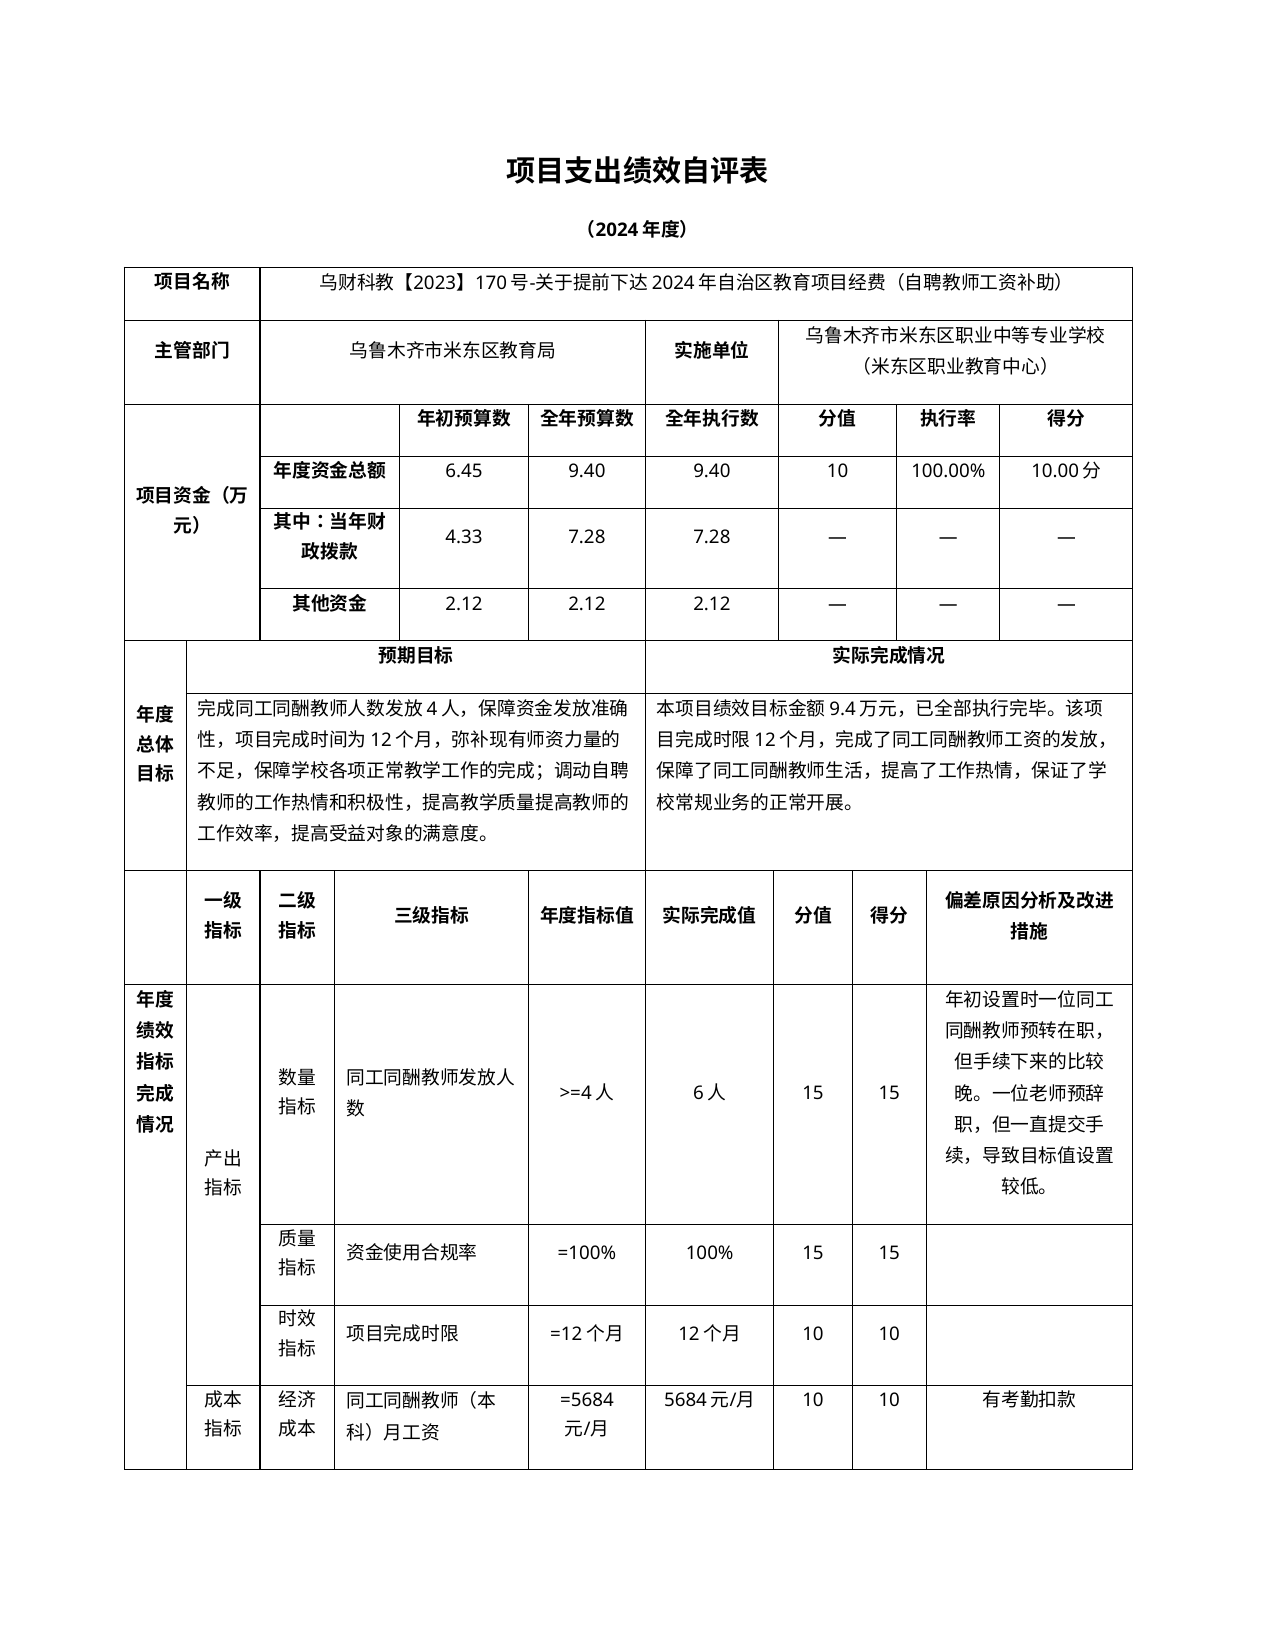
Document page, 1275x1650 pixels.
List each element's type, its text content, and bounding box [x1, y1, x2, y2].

table_cell 时效指标 [261, 1306, 334, 1385]
table_cell 乌鲁木齐市米东区教育局 [261, 321, 645, 404]
table_cell 年度指标值 [529, 871, 645, 983]
table_cell 实际完成值 [646, 871, 773, 983]
table_cell 100% [646, 1225, 773, 1304]
text （2024年度） [187, 216, 1087, 242]
table_cell 同工同酬教师（本科）月工资 [335, 1386, 528, 1469]
table_cell 全年执行数 [646, 405, 778, 456]
table_cell 15 [774, 1225, 852, 1304]
table_cell — [779, 509, 896, 588]
table_cell 经济成本指标 [261, 1386, 334, 1469]
table_cell — [897, 509, 999, 588]
table_cell — [897, 589, 999, 640]
table_cell — [1000, 509, 1132, 588]
table_cell 4.33 [400, 509, 528, 588]
table_cell [125, 871, 186, 983]
text 项目支出绩效自评表 [187, 150, 1087, 190]
table_cell 6.45 [400, 457, 528, 508]
table_cell 10 [853, 1386, 926, 1469]
table_cell 10 [774, 1306, 852, 1385]
table_cell 年度总体目标 [125, 641, 186, 870]
table_cell 实际完成情况 [646, 641, 1132, 692]
table_cell 分值 [779, 405, 896, 456]
table_cell 年度绩效指标完成情况 [125, 985, 186, 1469]
table_cell 9.40 [646, 457, 778, 508]
table_cell 预期目标 [187, 641, 645, 692]
table_cell 10.00分 [1000, 457, 1132, 508]
table_cell 项目资金（万元） [125, 405, 259, 640]
table_cell 7.28 [646, 509, 778, 588]
table_cell 实施单位 [646, 321, 778, 404]
table_cell 年初预算数 [400, 405, 528, 456]
table_cell 其他资金 [261, 589, 399, 640]
table_cell 其中：当年财政拨款 [261, 509, 399, 588]
table_cell 质量指标 [261, 1225, 334, 1304]
table_cell [927, 1225, 1132, 1304]
table_cell 完成同工同酬教师人数发放4人，保障资金发放准确性，项目完成时间为12个月，弥补现有师资力量的不足，保障学校各项正常教学工作的完成；调动自聘教师的工作热情和积极性，提高教学质量提高教师的工作效率，提高受益对象的满意度。 [187, 694, 645, 870]
table_cell 成本指标 [187, 1386, 259, 1469]
table_cell 2.12 [646, 589, 778, 640]
table_cell 数量指标 [261, 985, 334, 1224]
table_cell 7.28 [529, 509, 645, 588]
table_cell 年初设置时一位同工同酬教师预转在职，但手续下来的比较晚。一位老师预辞职，但一直提交手续，导致目标值设置较低。 [927, 985, 1132, 1224]
table_cell 10 [853, 1306, 926, 1385]
table_cell 本项目绩效目标金额9.4万元，已全部执行完毕。该项目完成时限12个月，完成了同工同酬教师工资的发放，保障了同工同酬教师生活，提高了工作热情，保证了学校常规业务的正常开展。 [646, 694, 1132, 870]
table_cell 二级指标 [261, 871, 334, 983]
table_cell 分值 [774, 871, 852, 983]
table_cell 10 [779, 457, 896, 508]
table_cell 2.12 [400, 589, 528, 640]
table_cell 12个月 [646, 1306, 773, 1385]
table_cell 6人 [646, 985, 773, 1224]
table_cell 资金使用合规率 [335, 1225, 528, 1304]
table_cell 得分 [1000, 405, 1132, 456]
table_cell =12个月 [529, 1306, 645, 1385]
table_cell 15 [774, 985, 852, 1224]
table_cell 偏差原因分析及改进措施 [927, 871, 1132, 983]
table_cell 三级指标 [335, 871, 528, 983]
table_cell 全年预算数 [529, 405, 645, 456]
table_cell =5684元/月 [529, 1386, 645, 1469]
table_header 项目名称 [125, 268, 259, 319]
table_cell 9.40 [529, 457, 645, 508]
table_cell =100% [529, 1225, 645, 1304]
table_cell 主管部门 [125, 321, 259, 404]
table_cell 100.00% [897, 457, 999, 508]
table_cell >=4人 [529, 985, 645, 1224]
table_cell 产出指标 [187, 985, 259, 1385]
table_cell 项目完成时限 [335, 1306, 528, 1385]
table_cell 执行率 [897, 405, 999, 456]
table_cell 同工同酬教师发放人数 [335, 985, 528, 1224]
table_cell 2.12 [529, 589, 645, 640]
table_cell — [779, 589, 896, 640]
table_cell 年度资金总额 [261, 457, 399, 508]
table_cell — [1000, 589, 1132, 640]
table_cell 15 [853, 985, 926, 1224]
table_header 乌财科教【2023】170号-关于提前下达2024年自治区教育项目经费（自聘教师工资补助） [261, 268, 1132, 319]
table_cell 10 [774, 1386, 852, 1469]
table_cell 15 [853, 1225, 926, 1304]
table_cell [261, 405, 399, 456]
table_cell 一级指标 [187, 871, 259, 983]
table_cell 5684元/月 [646, 1386, 773, 1469]
table_cell [927, 1306, 1132, 1385]
table_cell 乌鲁木齐市米东区职业中等专业学校（米东区职业教育中心） [779, 321, 1132, 404]
table_cell 得分 [853, 871, 926, 983]
table_cell 有考勤扣款 [927, 1386, 1132, 1469]
